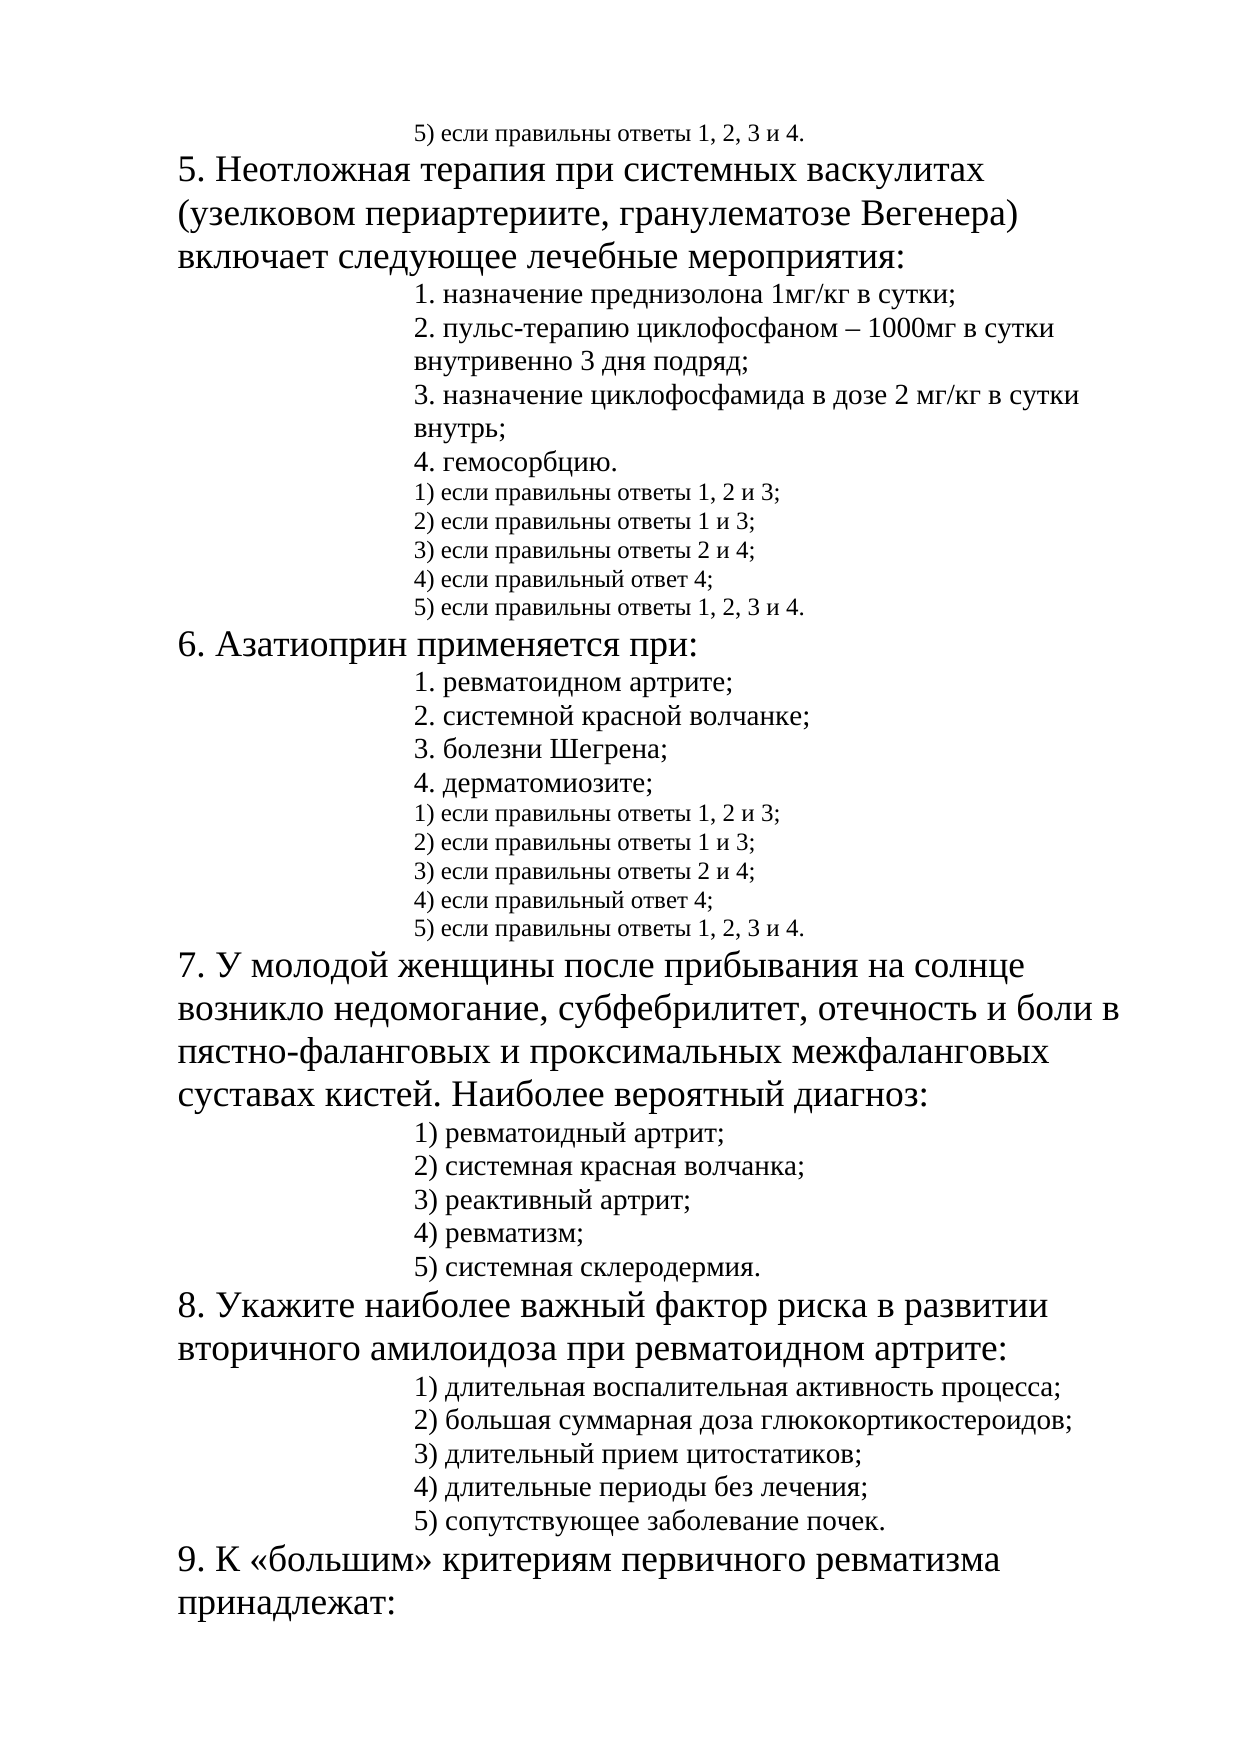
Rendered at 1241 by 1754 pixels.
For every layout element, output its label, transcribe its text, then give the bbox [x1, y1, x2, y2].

text 4) длительные периоды без лечения; [413, 1469, 1152, 1503]
text 9. К «большим» критериям первичного ревматизма принадлежат: [177, 1536, 1152, 1623]
text 3) реактивный артрит; [413, 1182, 1152, 1215]
text 5. Неотложная терапия при системных васкулитах (узелковом периартериите, гранулематозе Вегенера) включает следующее лечебные мероприятия: [177, 147, 1152, 276]
text 1) ревматоидный артрит; [413, 1115, 1152, 1148]
text 2) большая суммарная доза глюкокортикостероидов; [413, 1402, 1152, 1436]
text 5) если правильны ответы 1, 2, 3 и 4. [413, 118, 1152, 147]
text 1. назначение преднизолона 1мг/кг в сутки; [413, 276, 1152, 310]
text 3. назначение циклофосфамида в дозе 2 мг/кг в сутки внутрь; [413, 377, 1152, 444]
text 5) если правильны ответы 1, 2, 3 и 4. [413, 913, 1152, 942]
text 5) системная склеродермия. [413, 1249, 1152, 1282]
text 4. гемосорбцию. [413, 444, 1152, 477]
text 1) если правильны ответы 1, 2 и 3; [413, 798, 1152, 827]
text 1) длительная воспалительная активность процесса; [413, 1369, 1152, 1402]
text 3) если правильны ответы 2 и 4; [413, 856, 1152, 885]
text 5) если правильны ответы 1, 2, 3 и 4. [413, 592, 1152, 621]
text 2. пульс-терапию циклофосфаном – 1000мг в сутки внутривенно 3 дня подряд; [413, 310, 1152, 377]
text 7. У молодой женщины после прибывания на солнце возникло недомогание, субфебрилитет, отечность и боли в пястно-фаланговых и проксимальных межфаланговых суставах кистей. Наиболее вероятный диагноз: [177, 942, 1152, 1115]
text 4. дерматомиозите; [413, 765, 1152, 798]
text 2. системной красной волчанке; [413, 698, 1152, 731]
text 3. болезни Шегрена; [413, 731, 1152, 765]
text 4) если правильный ответ 4; [413, 564, 1152, 592]
text 8. Укажите наиболее важный фактор риска в развитии вторичного амилоидоза при ревматоидном артрите: [177, 1282, 1152, 1369]
text 6. Азатиоприн применяется при: [177, 621, 1152, 664]
text 3) если правильны ответы 2 и 4; [413, 535, 1152, 564]
text 1. ревматоидном артрите; [413, 664, 1152, 698]
text 1) если правильны ответы 1, 2 и 3; [413, 477, 1152, 506]
text 2) системная красная волчанка; [413, 1148, 1152, 1182]
text 4) если правильный ответ 4; [413, 885, 1152, 913]
text 3) длительный прием цитостатиков; [413, 1436, 1152, 1469]
text 2) если правильны ответы 1 и 3; [413, 506, 1152, 535]
text 2) если правильны ответы 1 и 3; [413, 827, 1152, 856]
text 5) сопутствующее заболевание почек. [413, 1503, 1152, 1536]
text 4) ревматизм; [413, 1215, 1152, 1249]
